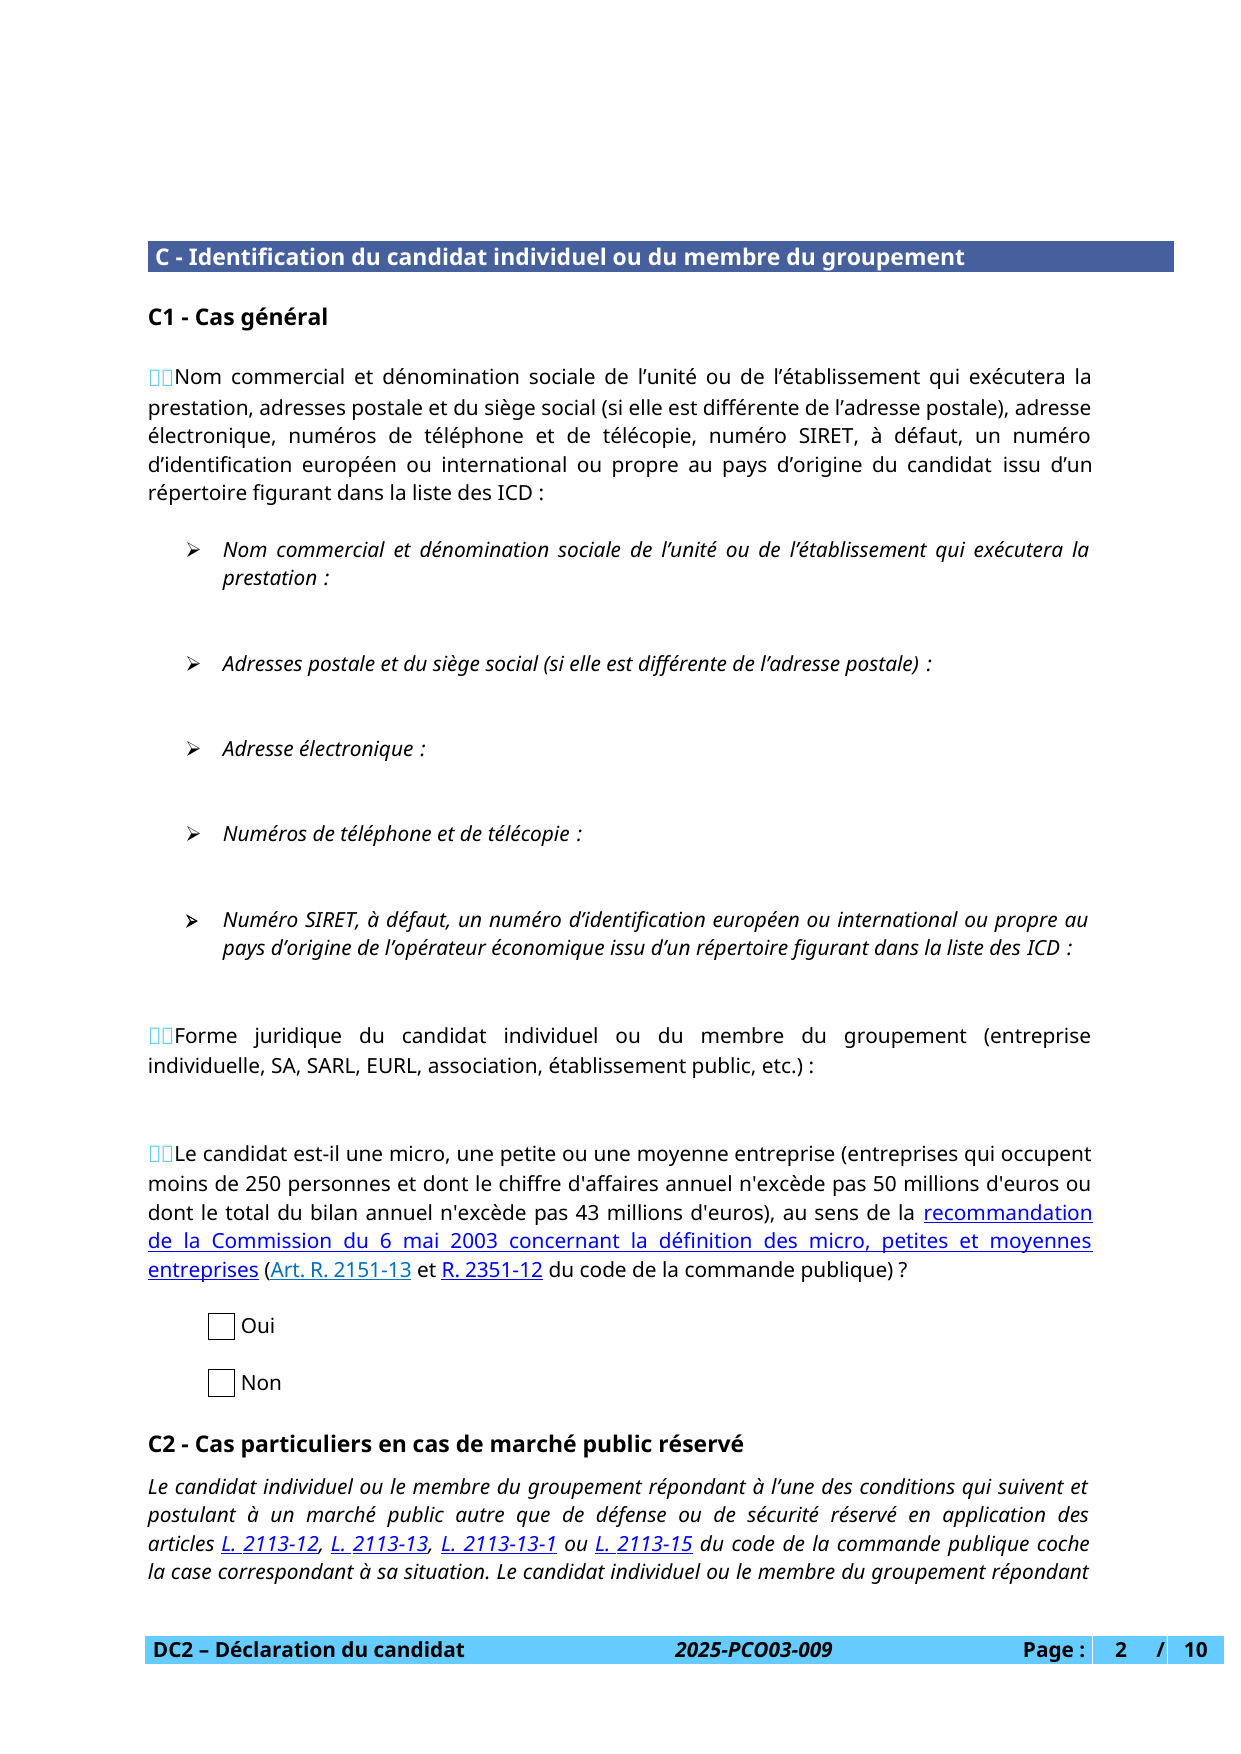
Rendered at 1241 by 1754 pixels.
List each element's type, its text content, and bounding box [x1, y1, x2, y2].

subtitle Adresses postale et du siège social (si elle est différente de l’adresse postale) : [185, 649, 1093, 677]
subtitle Numéros de téléphone et de télécopie : [185, 819, 1093, 848]
subtitle Adresse électronique : [185, 734, 1093, 763]
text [148, 1472, 1093, 1586]
text Oui [207, 1312, 1093, 1340]
subtitle Nom commercial et dénomination sociale de l’unité ou de l’établissement qui exécutera la prestation, adresses postale et du siège social (si elle est différente de l’adresse postale), adresse électronique, numéros de téléphone et de télécopie, numéro SIRET, à défaut, un numéro d’identification européen ou international ou propre au pays d’origine du candidat issu d’un répertoire figurant dans la liste des ICD : [148, 360, 1093, 507]
subtitle Nom commercial et dénomination sociale de l’unité ou de l’établissement qui exécutera la prestation : [185, 535, 1093, 592]
text Non [207, 1368, 1093, 1397]
text Forme juridique du candidat individuel ou du membre du groupement (entreprise individuelle, SA, SARL, EURL, association, établissement public, etc.) : [148, 1018, 1093, 1080]
table_header C - Identification du candidat individuel ou du membre du groupement [148, 241, 1174, 272]
subtitle Numéro SIRET, à défaut, un numéro d’identification européen ou international ou propre au pays d’origine de l’opérateur économique issu d’un répertoire figurant dans la liste des ICD : [185, 905, 1093, 962]
subtitle C1 - Cas général [148, 300, 1093, 332]
text Le candidat est-il une micro, une petite ou une moyenne entreprise (entreprises qui occupent moins de 250 personnes et dont le chiffre d'affaires annuel n'excède pas 50 millions d'euros ou dont le total du bilan annuel n'excède pas 43 millions d'euros), au sens de la recommandation de la Commission du 6 mai 2003 concernant la définition des micro, petites et moyennes entreprises (Art. R. 2151-13 et R. 2351-12 du code de la commande publique) ? [148, 1252, 1093, 1283]
text C2 - Cas particuliers en cas de marché public réservé [148, 1428, 1093, 1459]
text Le candidat est-il une micro, une petite ou une moyenne entreprise (entreprises qui occupent moins de 250 personnes et dont le chiffre d'affaires annuel n'excède pas 50 millions d'euros ou dont le total du bilan annuel n'excède pas 43 millions d'euros), au sens de la recommandation de la Commission du 6 mai 2003 concernant la définition des micro, petites et moyennes entreprises (Art. R. 2151-13 et R. 2351-12 du code de la commande publique) ? [148, 1137, 1093, 1251]
